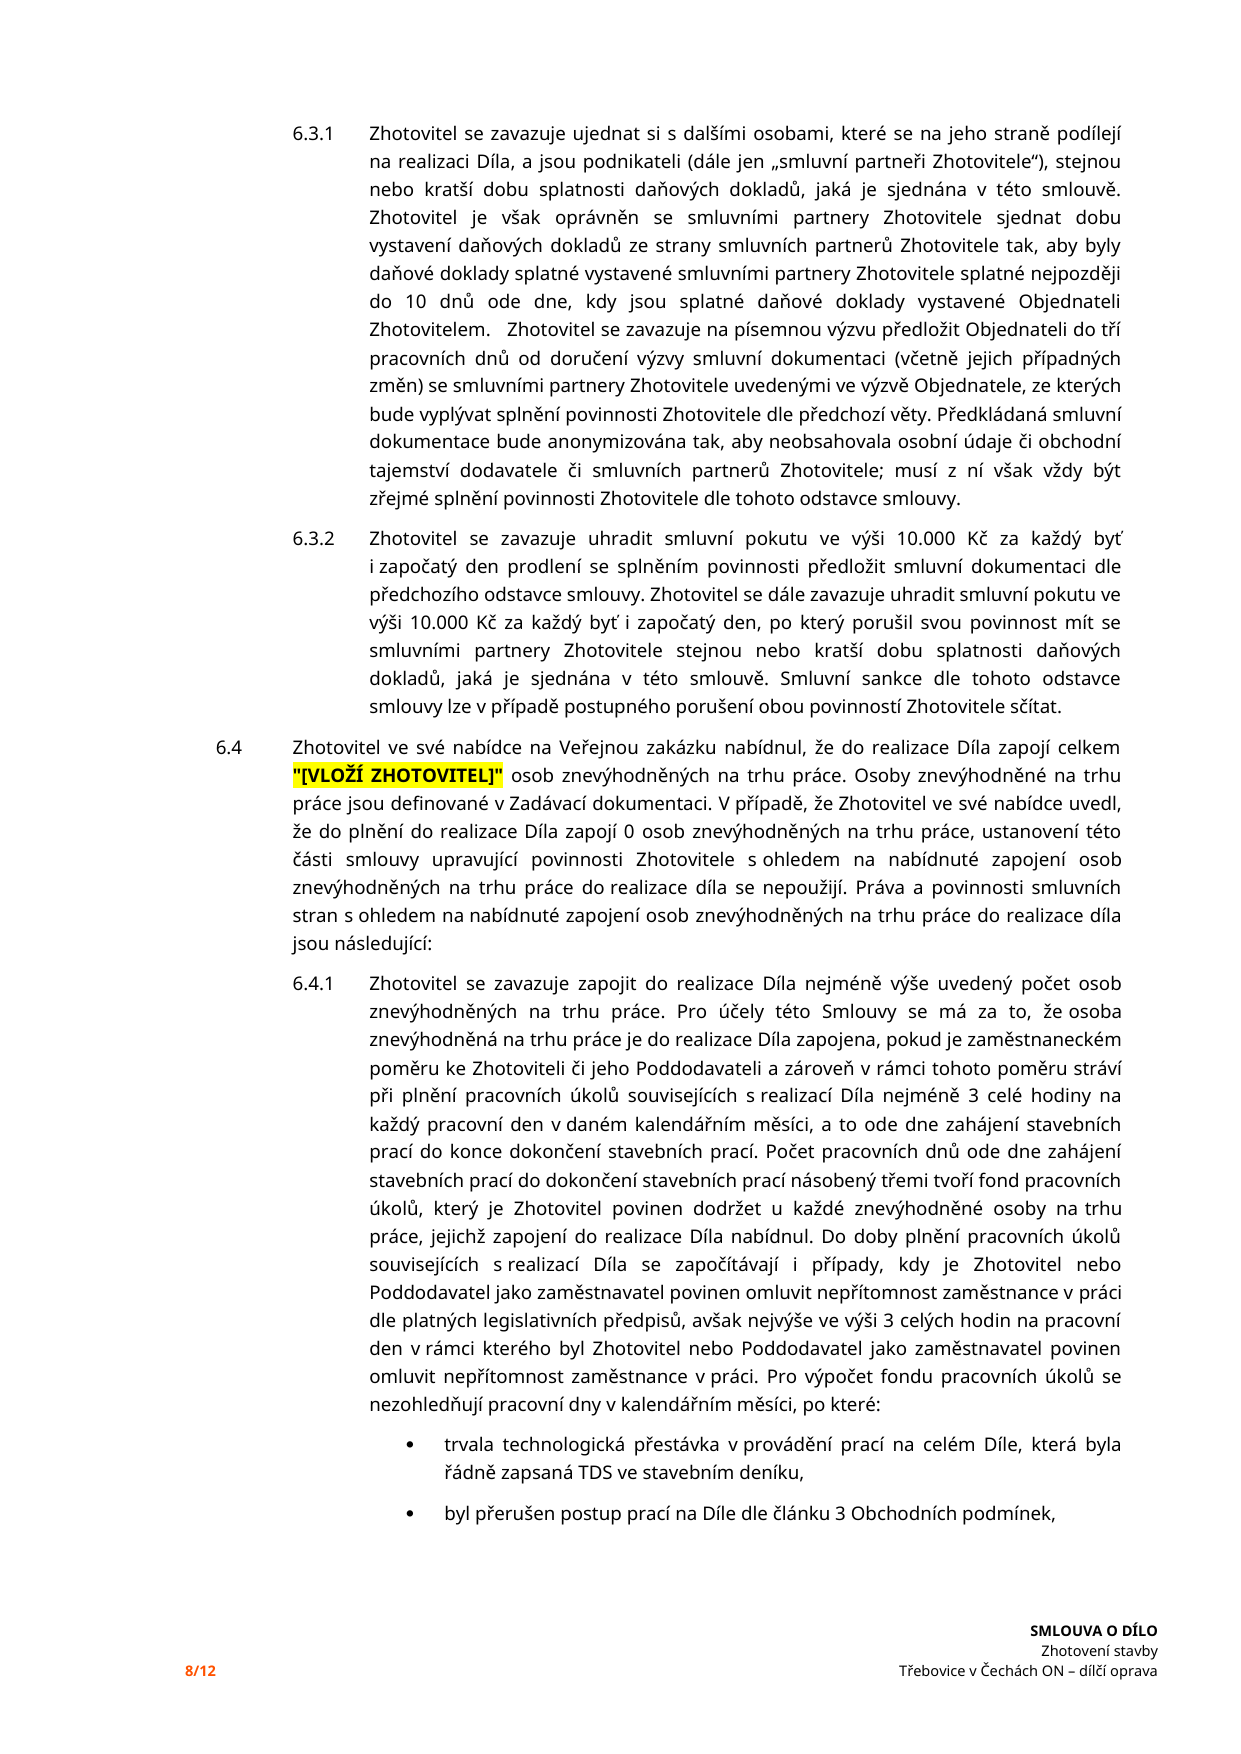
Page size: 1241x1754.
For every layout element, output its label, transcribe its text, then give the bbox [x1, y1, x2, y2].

text Zhotovitel se zavazuje ujednat si s dalšími osobami, které se na jeho straně podílejí na realizaci Díla, a jsou podnikateli (dále jen „smluvní partneři Zhotovitele“), stejnou nebo kratší dobu splatnosti daňových dokladů, jaká je sjednána v této smlouvě. Zhotovitel je však oprávněn se smluvními partnery Zhotovitele sjednat dobu vystavení daňových dokladů ze strany smluvních partnerů Zhotovitele tak, aby byly daňové doklady splatné vystavené smluvními partnery Zhotovitele splatné nejpozději do 10 dnů ode dne, kdy jsou splatné daňové doklady vystavené Objednateli Zhotovitelem. Zhotovitel se zavazuje na písemnou výzvu předložit Objednateli do tří pracovních dnů od doručení výzvy smluvní dokumentaci (včetně jejich případných změn) se smluvními partnery Zhotovitele uvedenými ve výzvě Objednatele, ze kterých bude vyplývat splnění povinnosti Zhotovitele dle předchozí věty. Předkládaná smluvní dokumentace bude anonymizována tak, aby neobsahovala osobní údaje či obchodní tajemství dodavatele či smluvních partnerů Zhotovitele; musí z ní však vždy být zřejmé splnění povinnosti Zhotovitele dle tohoto odstavce smlouvy. [292, 121, 1122, 510]
text Zhotovitel se zavazuje uhradit smluvní pokutu ve výši 10.000 Kč za každý byť i započatý den prodlení se splněním povinnosti předložit smluvní dokumentaci dle předchozího odstavce smlouvy. Zhotovitel se dále zavazuje uhradit smluvní pokutu ve výši 10.000 Kč za každý byť i započatý den, po který porušil svou povinnost mít se smluvními partnery Zhotovitele stejnou nebo kratší dobu splatnosti daňových dokladů, jaká je sjednána v této smlouvě. Smluvní sankce dle tohoto odstavce smlouvy lze v případě postupného porušení obou povinností Zhotovitele sčítat. [292, 525, 1122, 719]
text Zhotovitel ve své nabídce na Veřejnou zakázku nabídnul, že do realizace Díla zapojí celkem "[VLOŽÍ ZHOTOVITEL]" osob znevýhodněných na trhu práce. Osoby znevýhodněné na trhu práce jsou definované v Zadávací dokumentaci. V případě, že Zhotovitel ve své nabídce uvedl, že do plnění do realizace Díla zapojí 0 osob znevýhodněných na trhu práce, ustanovení této části smlouvy upravující povinnosti Zhotovitele s ohledem na nabídnuté zapojení osob znevýhodněných na trhu práce do realizace díla se nepoužijí. Práva a povinnosti smluvních stran s ohledem na nabídnuté zapojení osob znevýhodněných na trhu práce do realizace díla jsou následující: [216, 734, 1122, 956]
list byl přerušen postup prací na Díle dle článku 3 Obchodních podmínek, [407, 1500, 1122, 1526]
list trvala technologická přestávka v provádění prací na celém Díle, která byla řádně zapsaná TDS ve stavebním deníku, [407, 1432, 1122, 1485]
list Zhotovitel se zavazuje zapojit do realizace Díla nejméně výše uvedený počet osob znevýhodněných na trhu práce. Pro účely této Smlouvy se má za to, že osoba znevýhodněná na trhu práce je do realizace Díla zapojena, pokud je zaměstnaneckém poměru ke Zhotoviteli či jeho Poddodavateli a zároveň v rámci tohoto poměru stráví při plnění pracovních úkolů souvisejících s realizací Díla nejméně 3 celé hodiny na každý pracovní den v daném kalendářním měsíci, a to ode dne zahájení stavebních prací do konce dokončení stavebních prací. Počet pracovních dnů ode dne zahájení stavebních prací do dokončení stavebních prací násobený třemi tvoří fond pracovních úkolů, který je Zhotovitel povinen dodržet u každé znevýhodněné osoby na trhu práce, jejichž zapojení do realizace Díla nabídnul. Do doby plnění pracovních úkolů souvisejících s realizací Díla se započítávají i případy, kdy je Zhotovitel nebo Poddodavatel jako zaměstnavatel povinen omluvit nepřítomnost zaměstnance v práci dle platných legislativních předpisů, avšak nejvýše ve výši 3 celých hodin na pracovní den v rámci kterého byl Zhotovitel nebo Poddodavatel jako zaměstnavatel povinen omluvit nepřítomnost zaměstnance v práci. Pro výpočet fondu pracovních úkolů se nezohledňují pracovní dny v kalendářním měsíci, po které: [292, 971, 1122, 1417]
